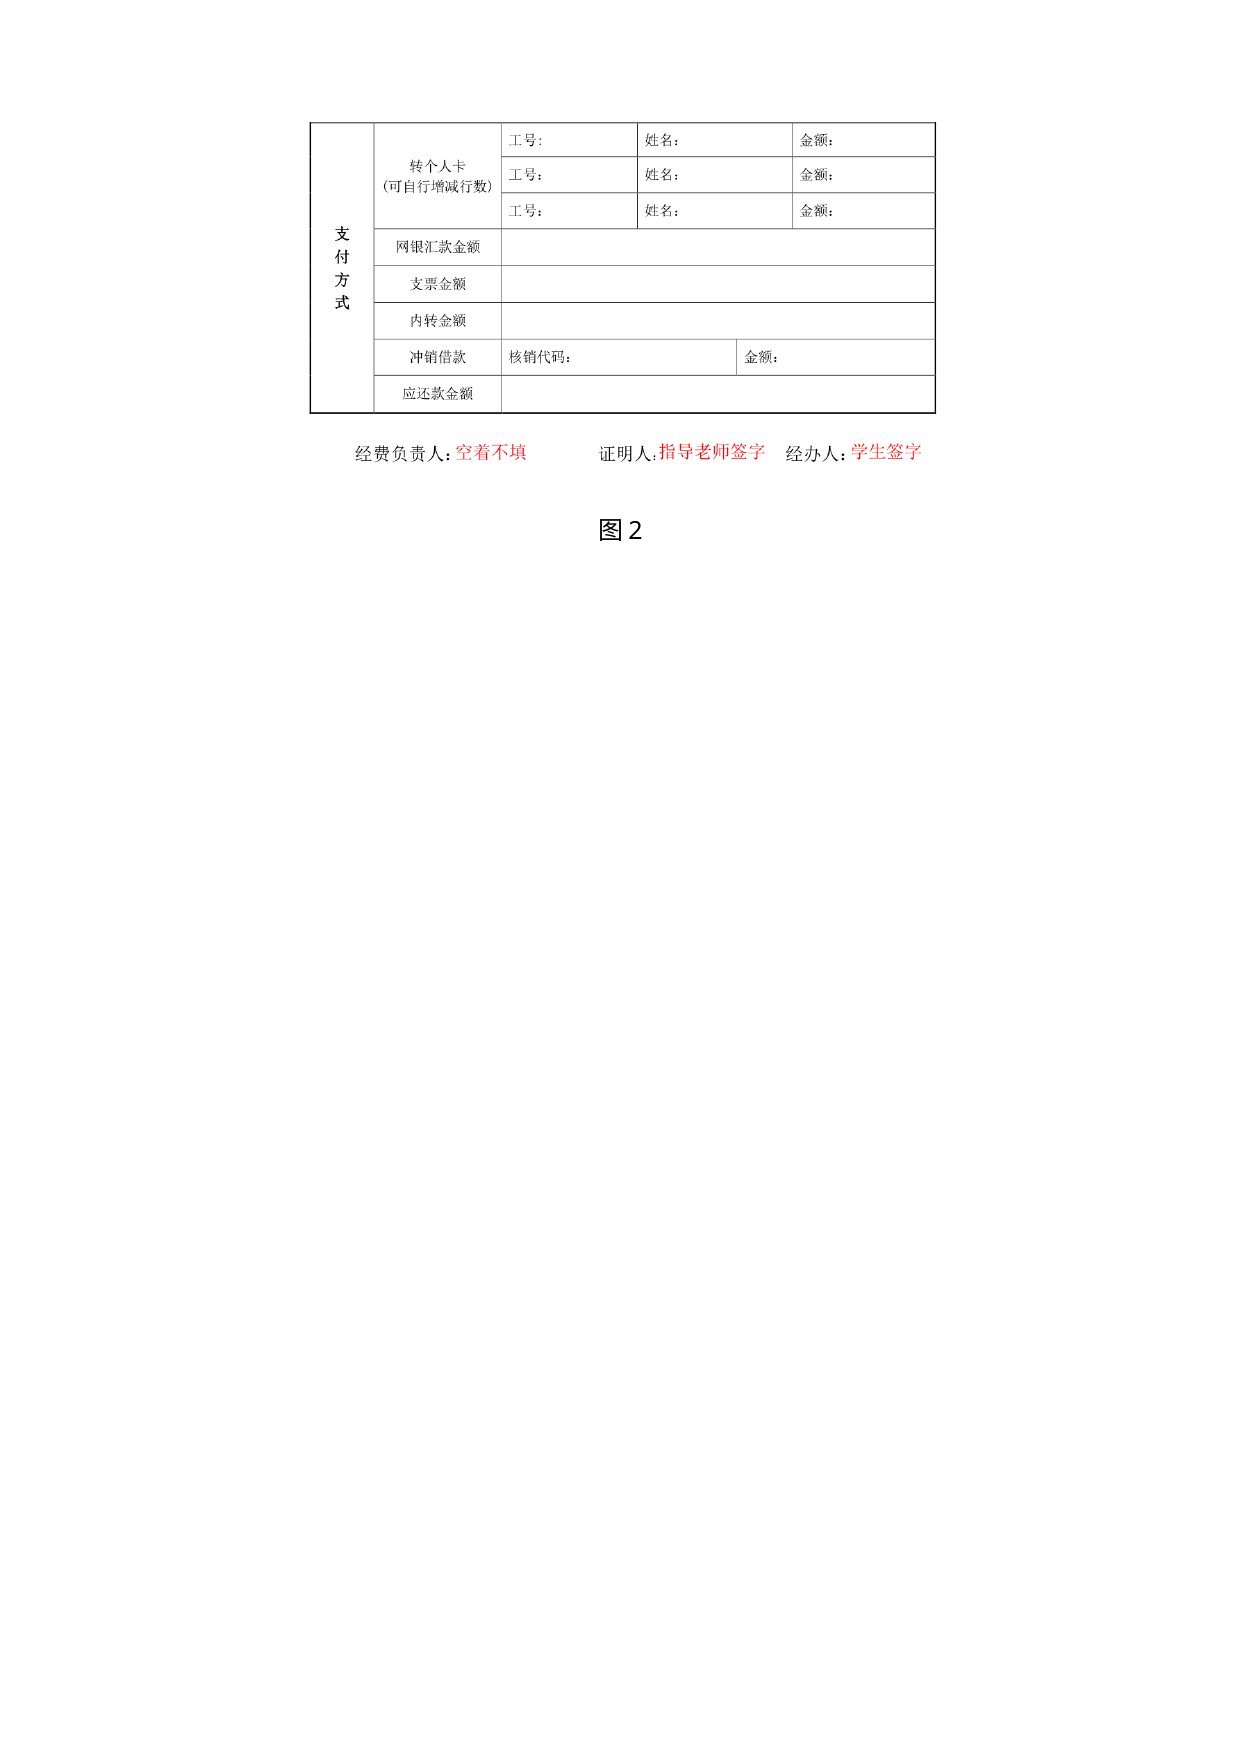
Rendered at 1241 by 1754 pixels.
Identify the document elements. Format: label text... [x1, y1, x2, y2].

text 图2 [187, 496, 1053, 561]
picture [246, 122, 994, 472]
